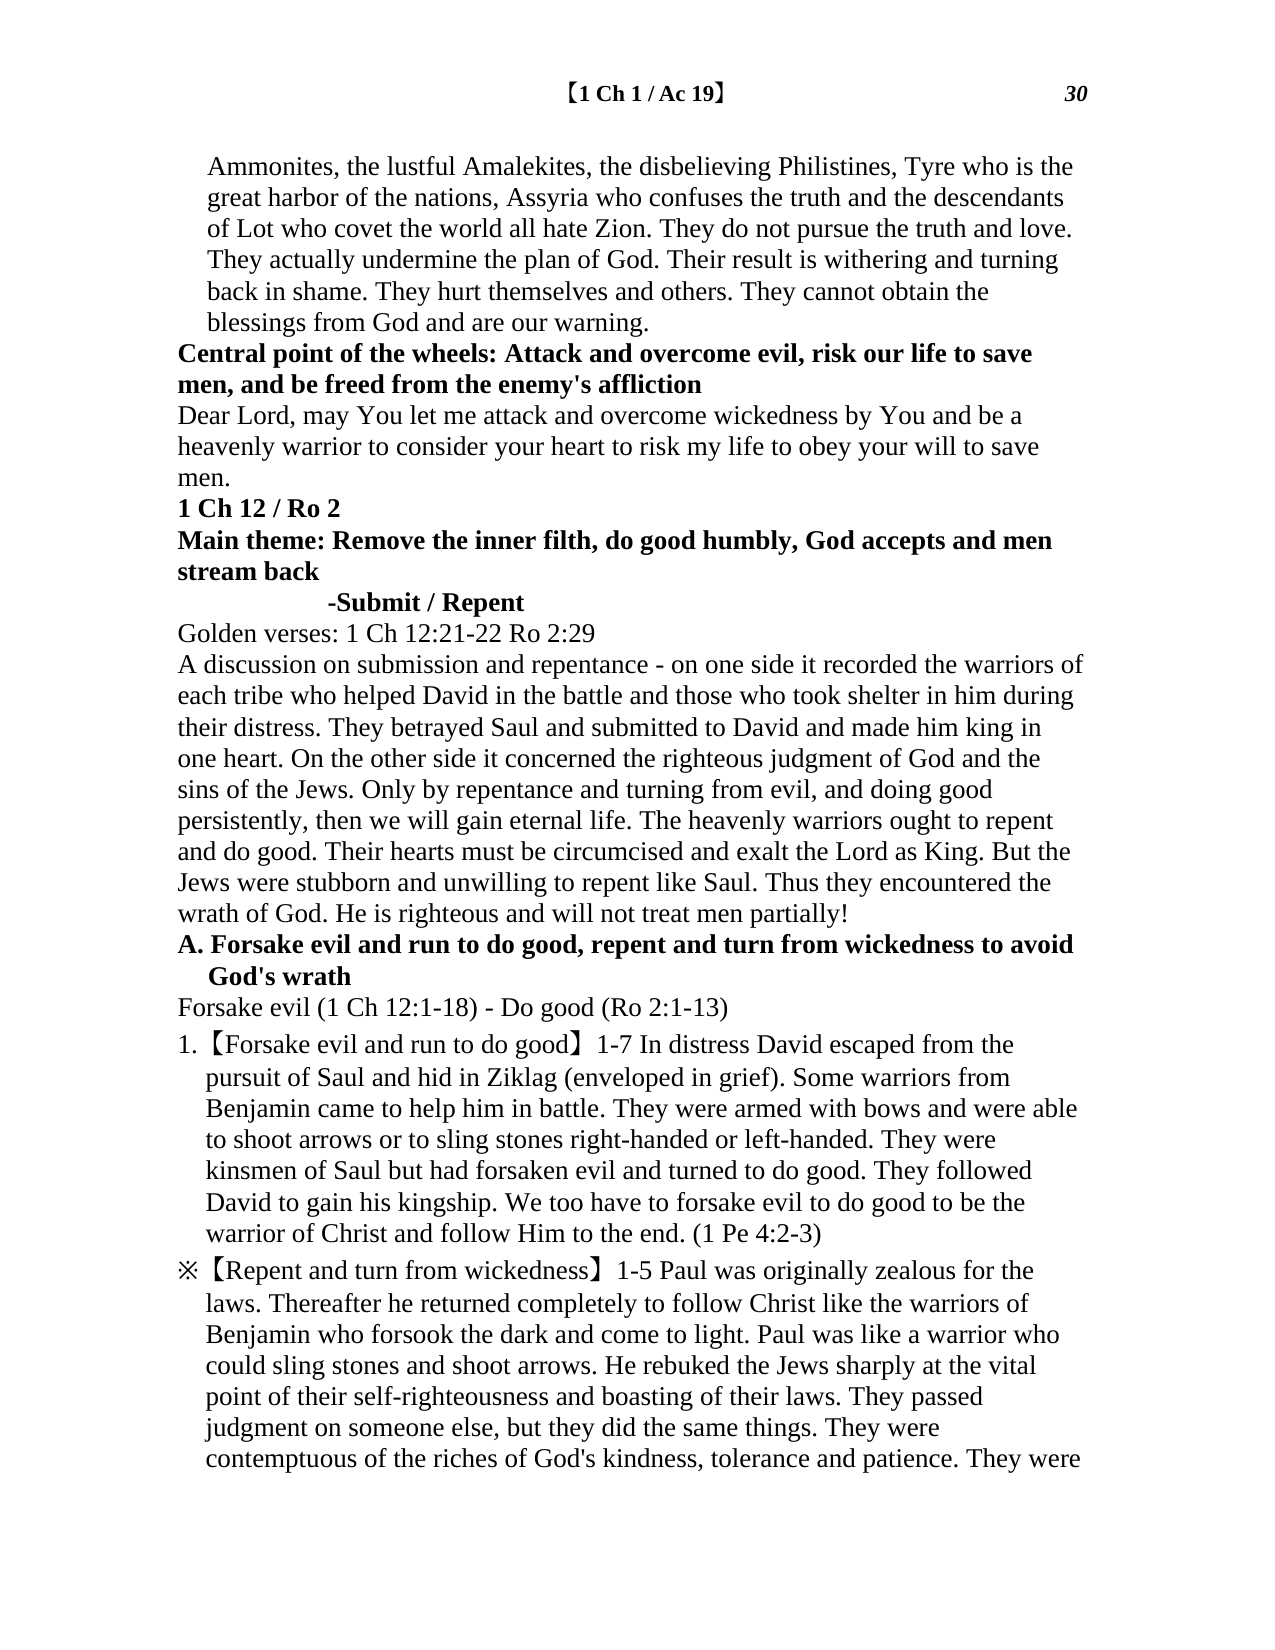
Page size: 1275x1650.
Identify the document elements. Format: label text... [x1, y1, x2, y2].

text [177, 1248, 1087, 1474]
text 1 Ch 12 / Ro 2 [177, 493, 1087, 524]
text Golden verses: 1 Ch 12:21-22 Ro 2:29 [177, 617, 1087, 648]
text Central point of the wheels: Attack and overcome evil, risk our life to save men, and be freed from the enemy's affliction [177, 337, 1087, 399]
text Dear Lord, may You let me attack and overcome wickedness by You and be a heavenly warrior to consider your heart to risk my life to obey your will to save men. [177, 399, 1087, 493]
text -Submit / Repent [177, 586, 1087, 617]
text A discussion on submission and repentance - on one side it recorded the warriors of each tribe who helped David in the battle and those who took shelter in him during their distress. They betrayed Saul and submitted to David and made him king in one heart. On the other side it concerned the righteous judgment of God and the sins of the Jews. Only by repentance and turning from evil, and doing good persistently, then we will gain eternal life. The heavenly warriors ought to repent and do good. Their hearts must be circumcised and exalt the Lord as King. But the Jews were stubborn and unwilling to repent like Saul. Thus they encountered the wrath of God. He is righteous and will not treat men partially! [177, 648, 1087, 929]
text 1.【Forsake evil and run to do good】1-7 In distress David escaped from the pursuit of Saul and hid in Ziklag (enveloped in grief). Some warriors from Benjamin came to help him in battle. They were armed with bows and were able to shoot arrows or to sling stones right-handed or left-handed. They were kinsmen of Saul but had forsaken evil and turned to do good. They followed David to gain his kingship. We too have to forsake evil to do good to be the warrior of Christ and follow Him to the end. (1 Pe 4:2-3) [177, 1022, 1087, 1248]
text Forsake evil (1 Ch 12:1-18) - Do good (Ro 2:1-13) [177, 991, 1087, 1022]
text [177, 150, 1087, 337]
text Main theme: Remove the inner filth, do good humbly, God accepts and men stream back [177, 524, 1087, 586]
text A. Forsake evil and run to do good, repent and turn from wickedness to avoid God's wrath [177, 929, 1087, 991]
